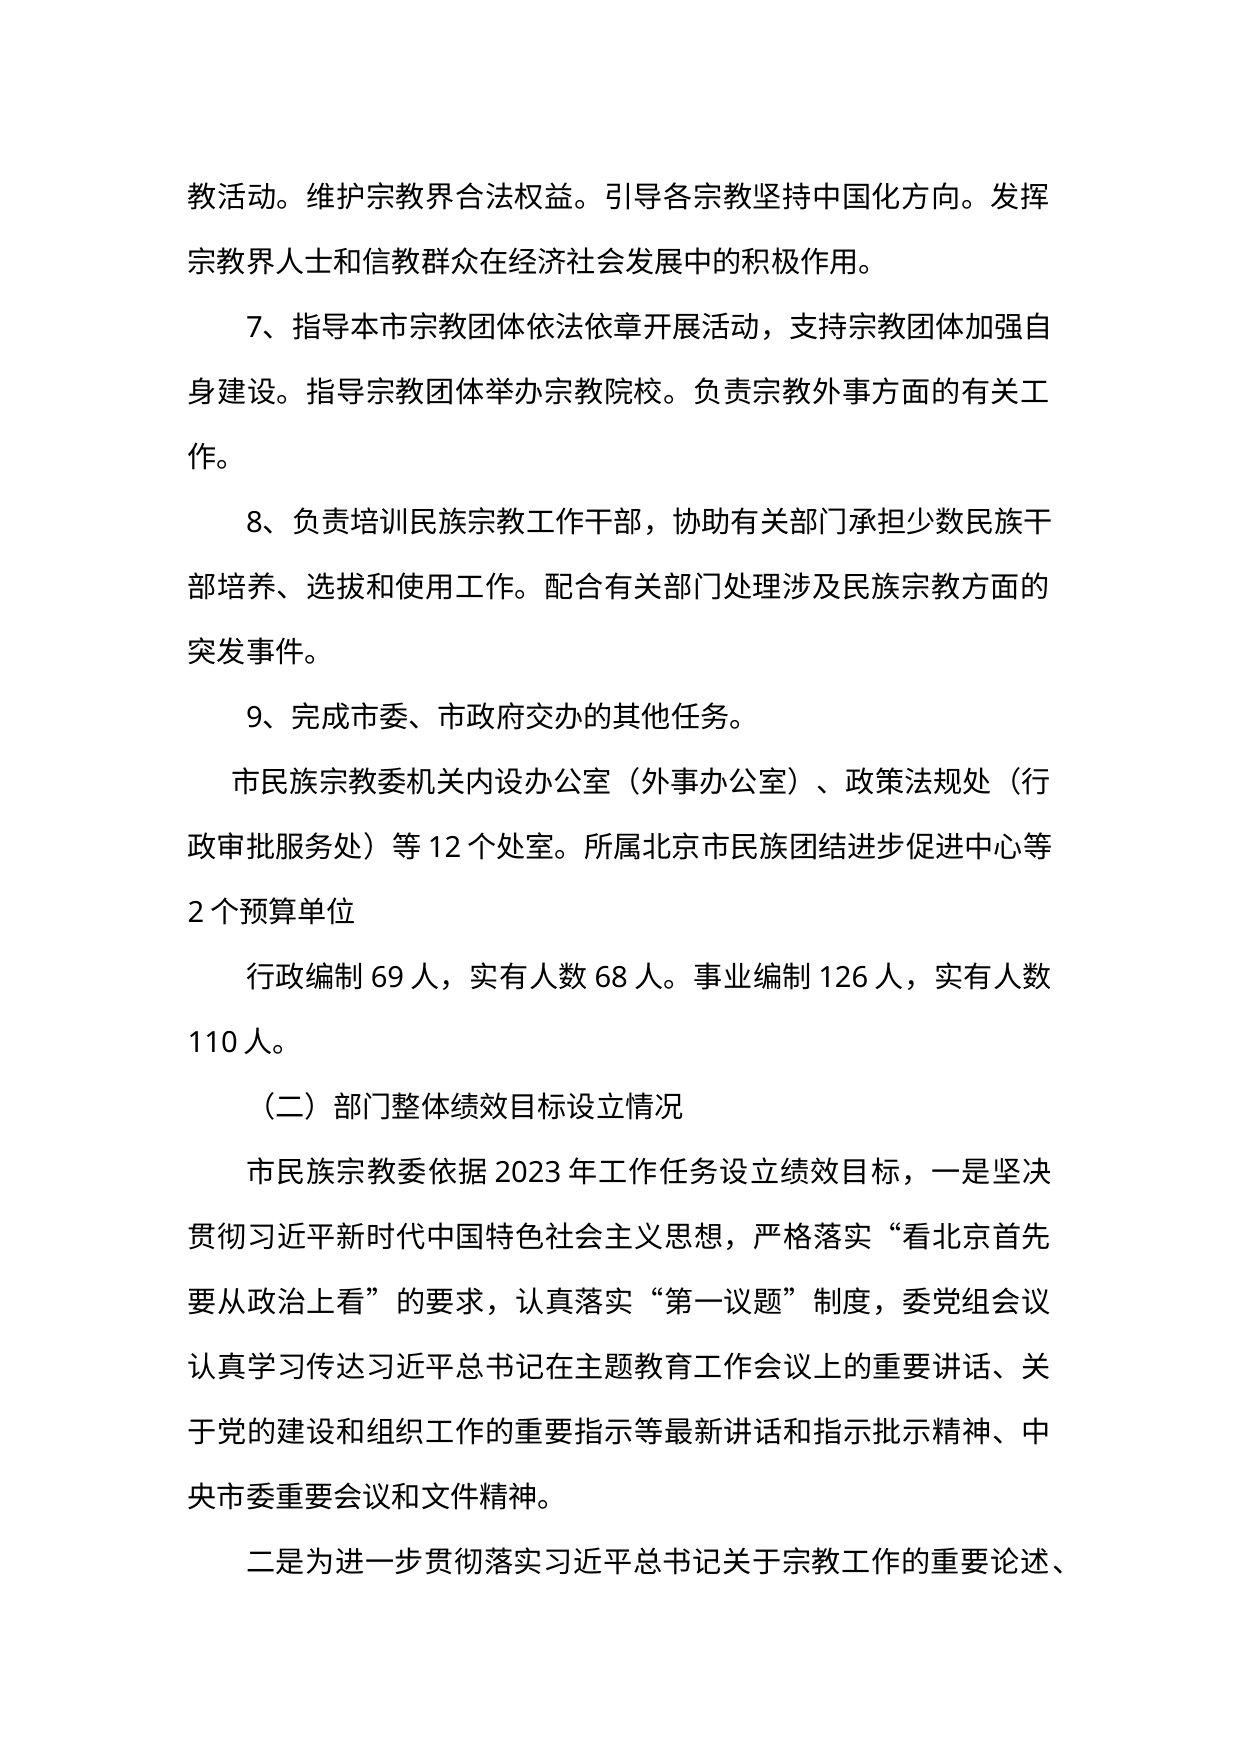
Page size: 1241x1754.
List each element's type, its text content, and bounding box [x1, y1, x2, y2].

text 市民族宗教委机关内设办公室（外事办公室）、政策法规处（行政审批服务处）等12个处室。所属北京市民族团结进步促进中心等2个预算单位 [187, 747, 1053, 942]
text 8、负责培训民族宗教工作干部，协助有关部门承担少数民族干部培养、选拔和使用工作。配合有关部门处理涉及民族宗教方面的突发事件。 [187, 487, 1053, 682]
text 7、指导本市宗教团体依法依章开展活动，支持宗教团体加强自身建设。指导宗教团体举办宗教院校。负责宗教外事方面的有关工作。 [187, 292, 1053, 487]
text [187, 162, 1053, 292]
text （二）部门整体绩效目标设立情况 [187, 1072, 1053, 1137]
text 行政编制69人，实有人数68人。事业编制126人，实有人数110人。 [187, 942, 1053, 1072]
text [187, 1527, 1053, 1592]
text 9、完成市委、市政府交办的其他任务。 [187, 682, 1053, 747]
text 市民族宗教委依据2023年工作任务设立绩效目标，一是坚决贯彻习近平新时代中国特色社会主义思想，严格落实“看北京首先要从政治上看”的要求，认真落实“第一议题”制度，委党组会议认真学习传达习近平总书记在主题教育工作会议上的重要讲话、关于党的建设和组织工作的重要指示等最新讲话和指示批示精神、中央市委重要会议和文件精神。 [187, 1137, 1053, 1527]
